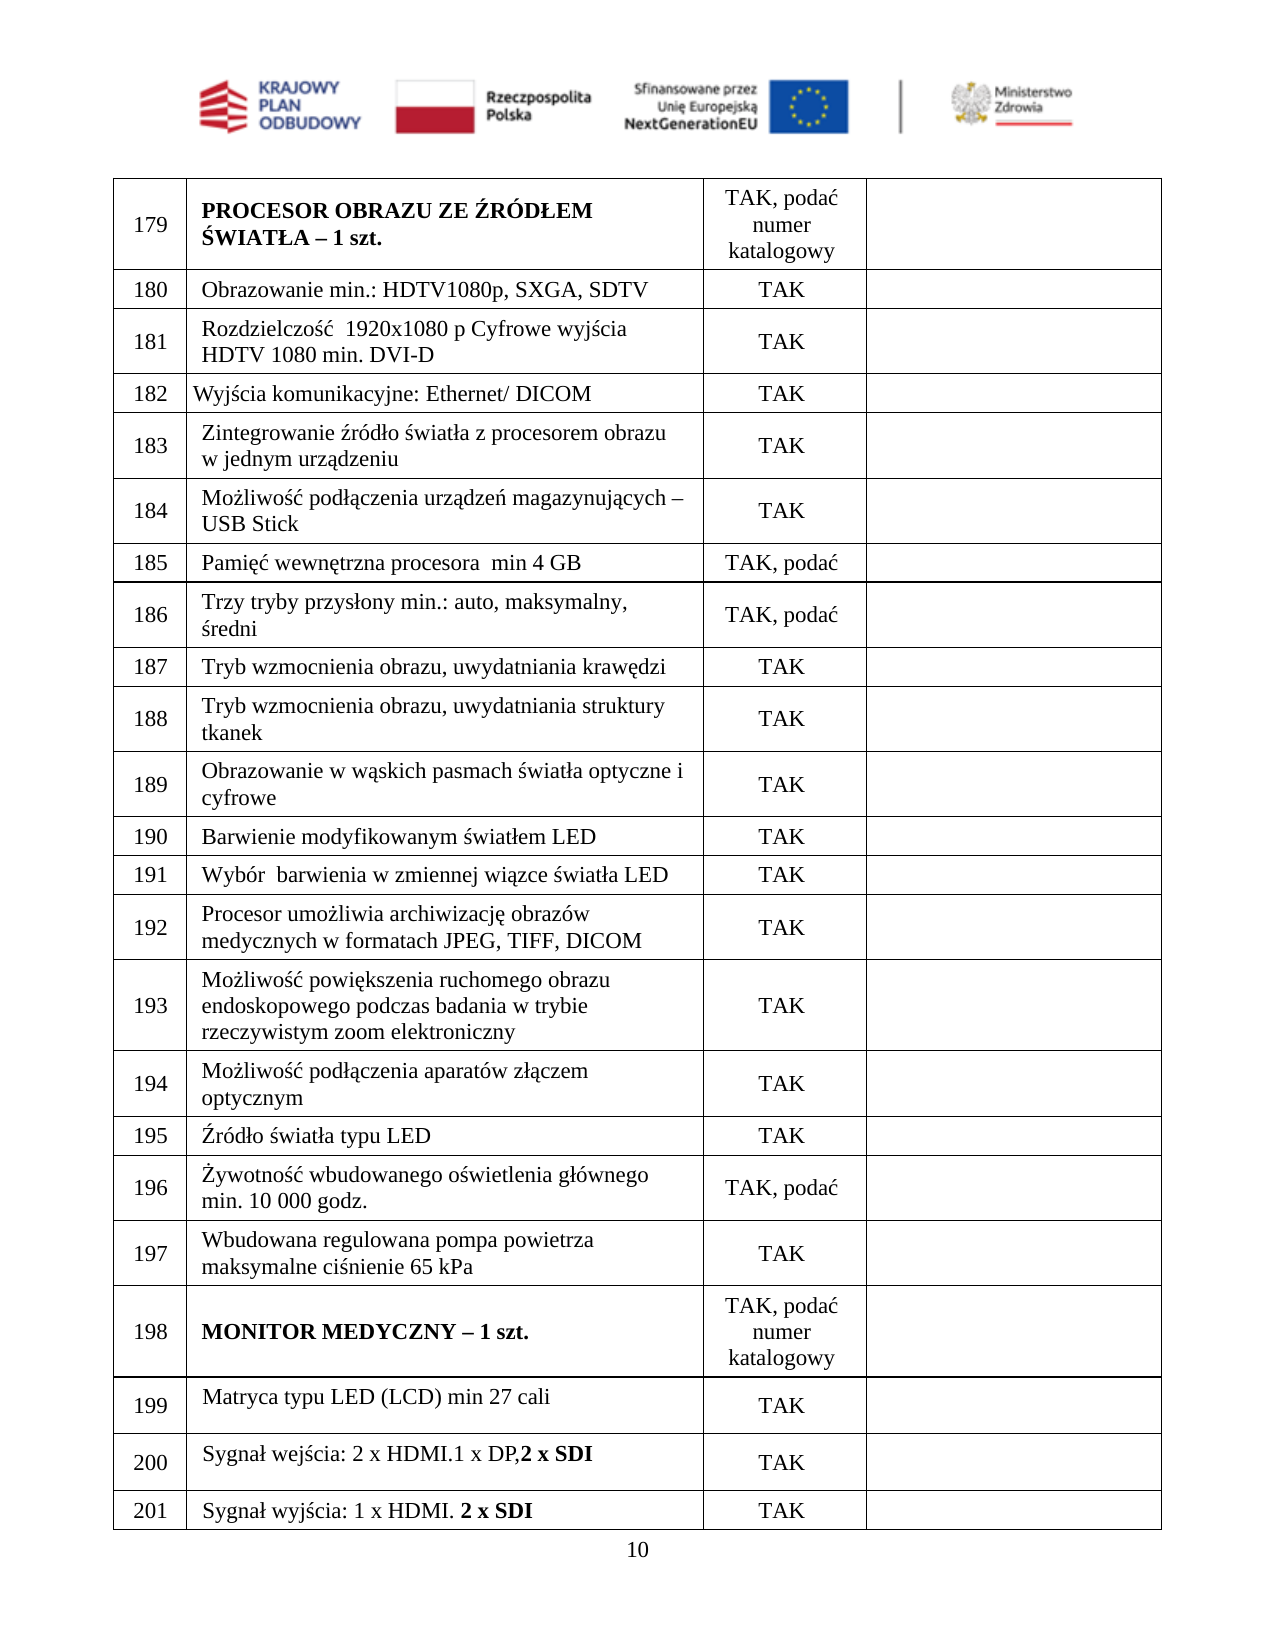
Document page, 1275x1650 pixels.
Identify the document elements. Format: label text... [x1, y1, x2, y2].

table_cell Rozdzielczość 1920x1080 p Cyfrowe wyjścia HDTV 1080 min. DVI-D [187, 309, 703, 373]
table_cell 180 [114, 270, 186, 308]
table_cell [867, 856, 1161, 894]
table_cell Możliwość podłączenia urządzeń magazynujących – USB Stick [187, 479, 703, 543]
table_cell TAK [704, 309, 866, 373]
table_cell [867, 309, 1161, 373]
table_cell [867, 179, 1161, 269]
table_cell Procesor umożliwia archiwizację obrazów medycznych w formatach JPEG, TIFF, DICOM [187, 895, 703, 959]
table_cell Obrazowanie w wąskich pasmach światła optyczne i cyfrowe [187, 752, 703, 816]
table_cell 201 [114, 1491, 186, 1529]
table_cell TAK [704, 856, 866, 894]
table_cell [867, 752, 1161, 816]
table_cell Tryb wzmocnienia obrazu, uwydatniania krawędzi [187, 648, 703, 686]
table_cell 189 [114, 752, 186, 816]
table_cell TAK, podać [704, 544, 866, 581]
table_cell TAK, podać [704, 1156, 866, 1220]
table_cell TAK [704, 648, 866, 686]
picture [184, 59, 1091, 150]
table_cell Możliwość powiększenia ruchomego obrazu endoskopowego podczas badania w trybie rzeczywistym zoom elektroniczny [187, 960, 703, 1050]
table_cell [867, 1156, 1161, 1220]
table_cell TAK [704, 817, 866, 855]
table_cell [867, 479, 1161, 543]
table_cell Możliwość podłączenia aparatów złączem optycznym [187, 1051, 703, 1116]
table_cell TAK [704, 1051, 866, 1116]
table_cell MONITOR MEDYCZNY – 1 szt. [187, 1286, 703, 1376]
table_cell TAK [704, 270, 866, 308]
table_cell [867, 1117, 1161, 1154]
table_cell PROCESOR OBRAZU ZE ŹRÓDŁEM ŚWIATŁA – 1 szt. [187, 179, 703, 269]
table_cell [867, 687, 1161, 751]
table_cell [867, 1378, 1161, 1433]
table_cell 193 [114, 960, 186, 1050]
table_cell TAK, podać numer katalogowy [704, 1286, 866, 1376]
table_cell [867, 374, 1161, 412]
table_cell 179 [114, 179, 186, 269]
table_cell [867, 1221, 1161, 1285]
table_cell TAK, podać numer katalogowy [704, 179, 866, 269]
table_cell 185 [114, 544, 186, 581]
table_cell Obrazowanie min.: HDTV1080p, SXGA, SDTV [187, 270, 703, 308]
table_cell Zintegrowanie źródło światła z procesorem obrazu w jednym urządzeniu [187, 413, 703, 477]
table_cell Pamięć wewnętrzna procesora min 4 GB [187, 544, 703, 581]
table_cell 191 [114, 856, 186, 894]
table_cell [867, 960, 1161, 1050]
table_cell [867, 817, 1161, 855]
table_cell [867, 648, 1161, 686]
table_cell 197 [114, 1221, 186, 1285]
table_cell [867, 1434, 1161, 1490]
table_cell 182 [114, 374, 186, 412]
table_cell 186 [114, 583, 186, 647]
table_cell 183 [114, 413, 186, 477]
table_cell TAK [704, 1378, 866, 1433]
table_cell 195 [114, 1117, 186, 1154]
table_cell TAK [704, 752, 866, 816]
table_cell Wyjścia komunikacyjne: Ethernet/ DICOM [187, 374, 703, 412]
table_cell TAK [704, 374, 866, 412]
table_cell 188 [114, 687, 186, 751]
table_cell [867, 413, 1161, 477]
table_cell Tryb wzmocnienia obrazu, uwydatniania struktury tkanek [187, 687, 703, 751]
table_cell TAK [704, 687, 866, 751]
table_cell Źródło światła typu LED [187, 1117, 703, 1154]
table_cell TAK [704, 960, 866, 1050]
table_cell Sygnał wejścia: 2 x HDMI.1 x DP,2 x SDI [187, 1434, 703, 1490]
table_cell 198 [114, 1286, 186, 1376]
table_cell 181 [114, 309, 186, 373]
table_cell TAK [704, 413, 866, 477]
table_cell [867, 895, 1161, 959]
table_cell TAK [704, 1491, 866, 1529]
table_cell TAK [704, 895, 866, 959]
table_cell Żywotność wbudowanego oświetlenia głównego min. 10 000 godz. [187, 1156, 703, 1220]
table_cell Matryca typu LED (LCD) min 27 cali [187, 1378, 703, 1433]
table_cell Sygnał wyjścia: 1 x HDMI. 2 x SDI [187, 1491, 703, 1529]
table_cell [867, 270, 1161, 308]
table_cell TAK, podać [704, 583, 866, 647]
table_cell Barwienie modyfikowanym światłem LED [187, 817, 703, 855]
table_cell 194 [114, 1051, 186, 1116]
table_cell 196 [114, 1156, 186, 1220]
table_cell Wbudowana regulowana pompa powietrza maksymalne ciśnienie 65 kPa [187, 1221, 703, 1285]
table_cell 192 [114, 895, 186, 959]
table_cell [867, 1286, 1161, 1376]
table_cell TAK [704, 479, 866, 543]
table_cell TAK [704, 1434, 866, 1490]
table_cell 199 [114, 1378, 186, 1433]
table_cell Trzy tryby przysłony min.: auto, maksymalny, średni [187, 583, 703, 647]
table_cell Wybór barwienia w zmiennej wiązce światła LED [187, 856, 703, 894]
table_cell [867, 544, 1161, 581]
table_cell 190 [114, 817, 186, 855]
table_cell 184 [114, 479, 186, 543]
table_cell [867, 1491, 1161, 1529]
table_cell [867, 583, 1161, 647]
table_cell 187 [114, 648, 186, 686]
table_cell 200 [114, 1434, 186, 1490]
table_cell TAK [704, 1117, 866, 1154]
table_cell [867, 1051, 1161, 1116]
table_cell TAK [704, 1221, 866, 1285]
